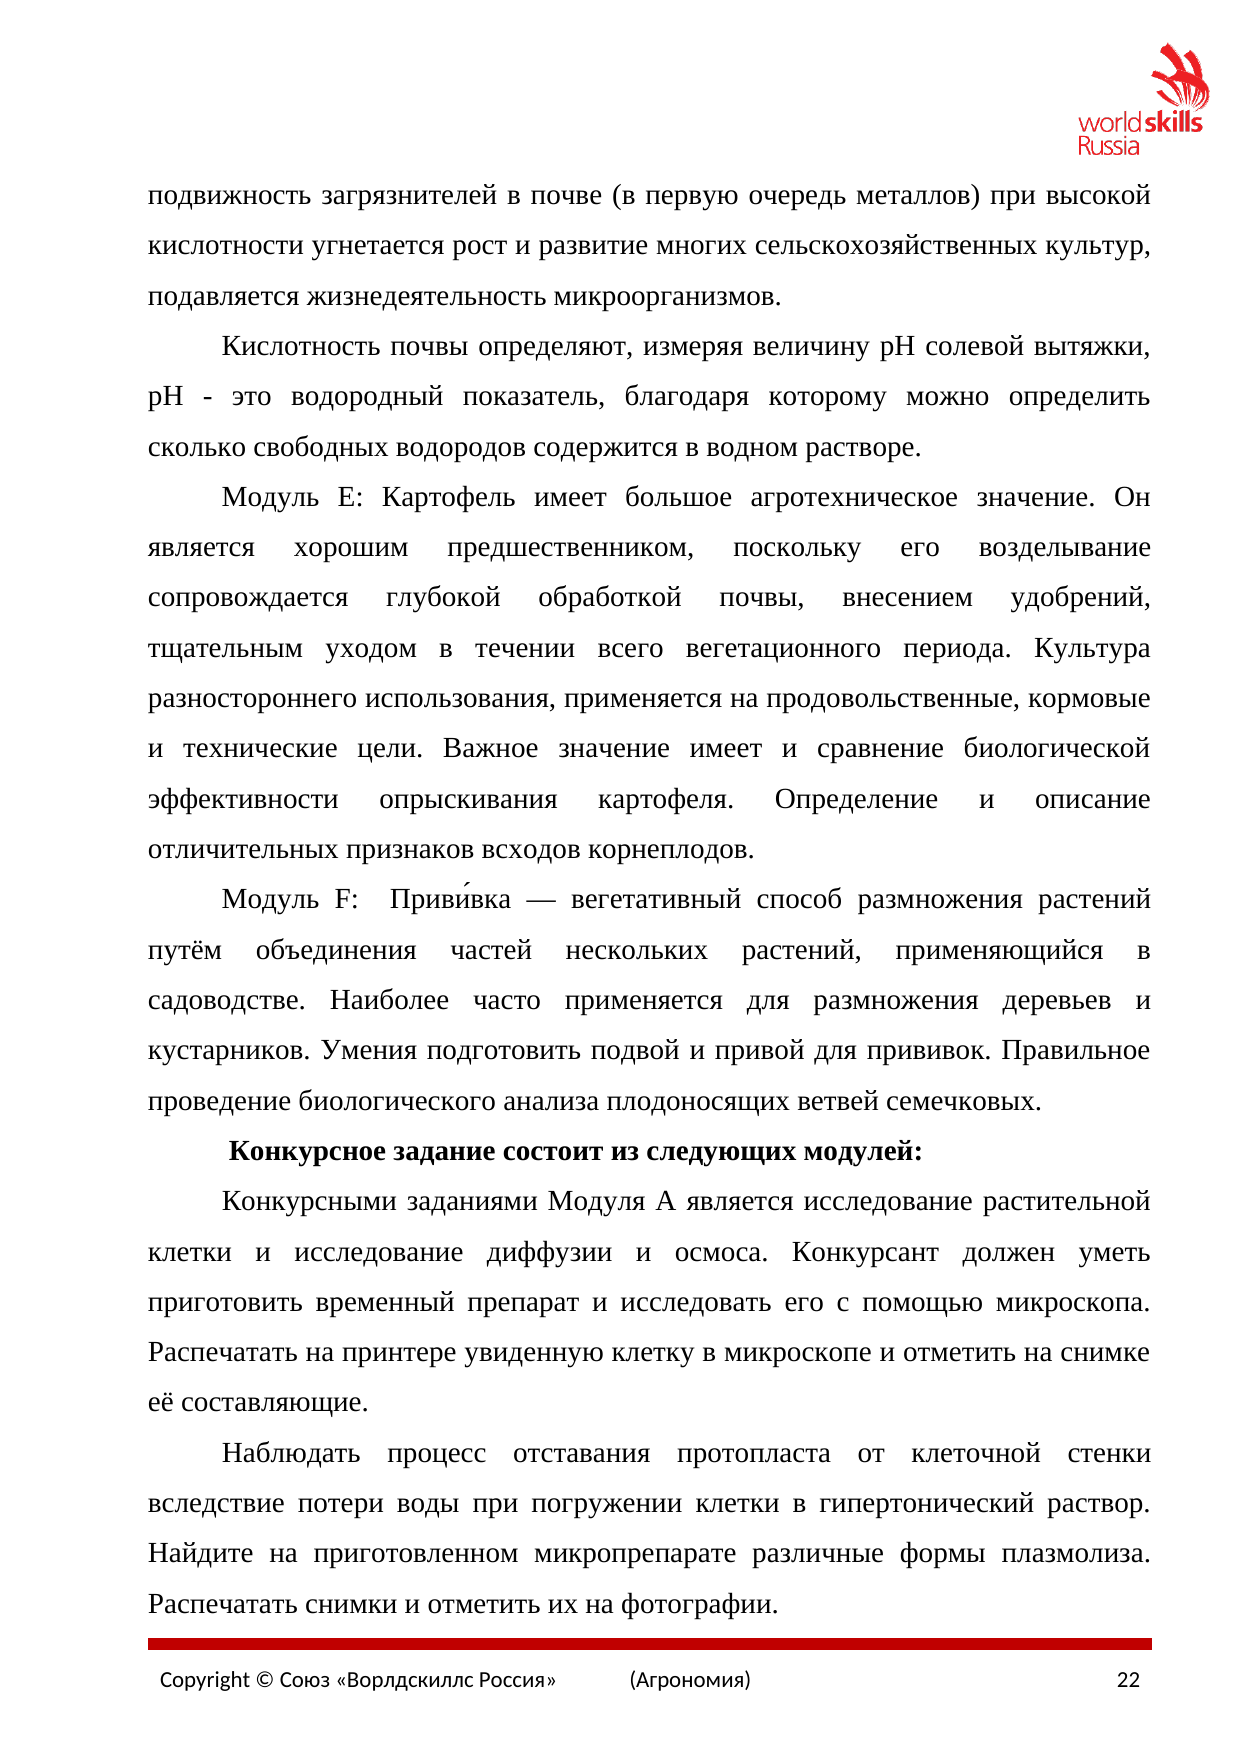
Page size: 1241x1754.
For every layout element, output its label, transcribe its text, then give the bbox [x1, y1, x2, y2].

text Модуль Е: Картофель имеет большое агротехническое значение. Он является хорошим предшественником, поскольку его возделывание сопровождается глубокой обработкой почвы, внесением удобрений, тщательным уходом в течении всего вегетационного периода. Культура разностороннего использования, применяется на продовольственные, кормовые и технические цели. Важное значение имеет и сравнение биологической эффективности опрыскивания картофеля. Определение и описание отличительных признаков всходов корнеплодов. [148, 479, 1152, 865]
picture [1078, 42, 1235, 155]
text Модуль F: Приви́вка — вегетативный способ размножения растений путём объединения частей нескольких растений, применяющийся в садоводстве. Наиболее часто применяется для размножения деревьев и кустарников. Умения подготовить подвой и привой для прививок. Правильное проведение биологического анализа плодоносящих ветвей семечковых. [148, 881, 1152, 1116]
list Конкурсными заданиями Модуля А является исследование растительной клетки и исследование диффузии и осмоса. Конкурсант должен уметь приготовить временный препарат и исследовать его с помощью микроскопа. Распечатать на принтере увиденную клетку в микроскопе и отметить на снимке её составляющие. [148, 1183, 1152, 1418]
text Конкурсное задание состоит из следующих модулей: [148, 1133, 1152, 1167]
list Наблюдать процесс отставания протопласта от клеточной стенки вследствие потери воды при погружении клетки в гипертонический раствор. Найдите на приготовленном микропрепарате различные формы плазмолиза. Распечатать снимки и отметить их на фотографии. [148, 1435, 1152, 1619]
text Кислотность почвы определяют, измеряя величину рН солевой вытяжки, рН - это водородный показатель, благодаря которому можно определить сколько свободных водородов содержится в водном растворе. [148, 328, 1152, 462]
